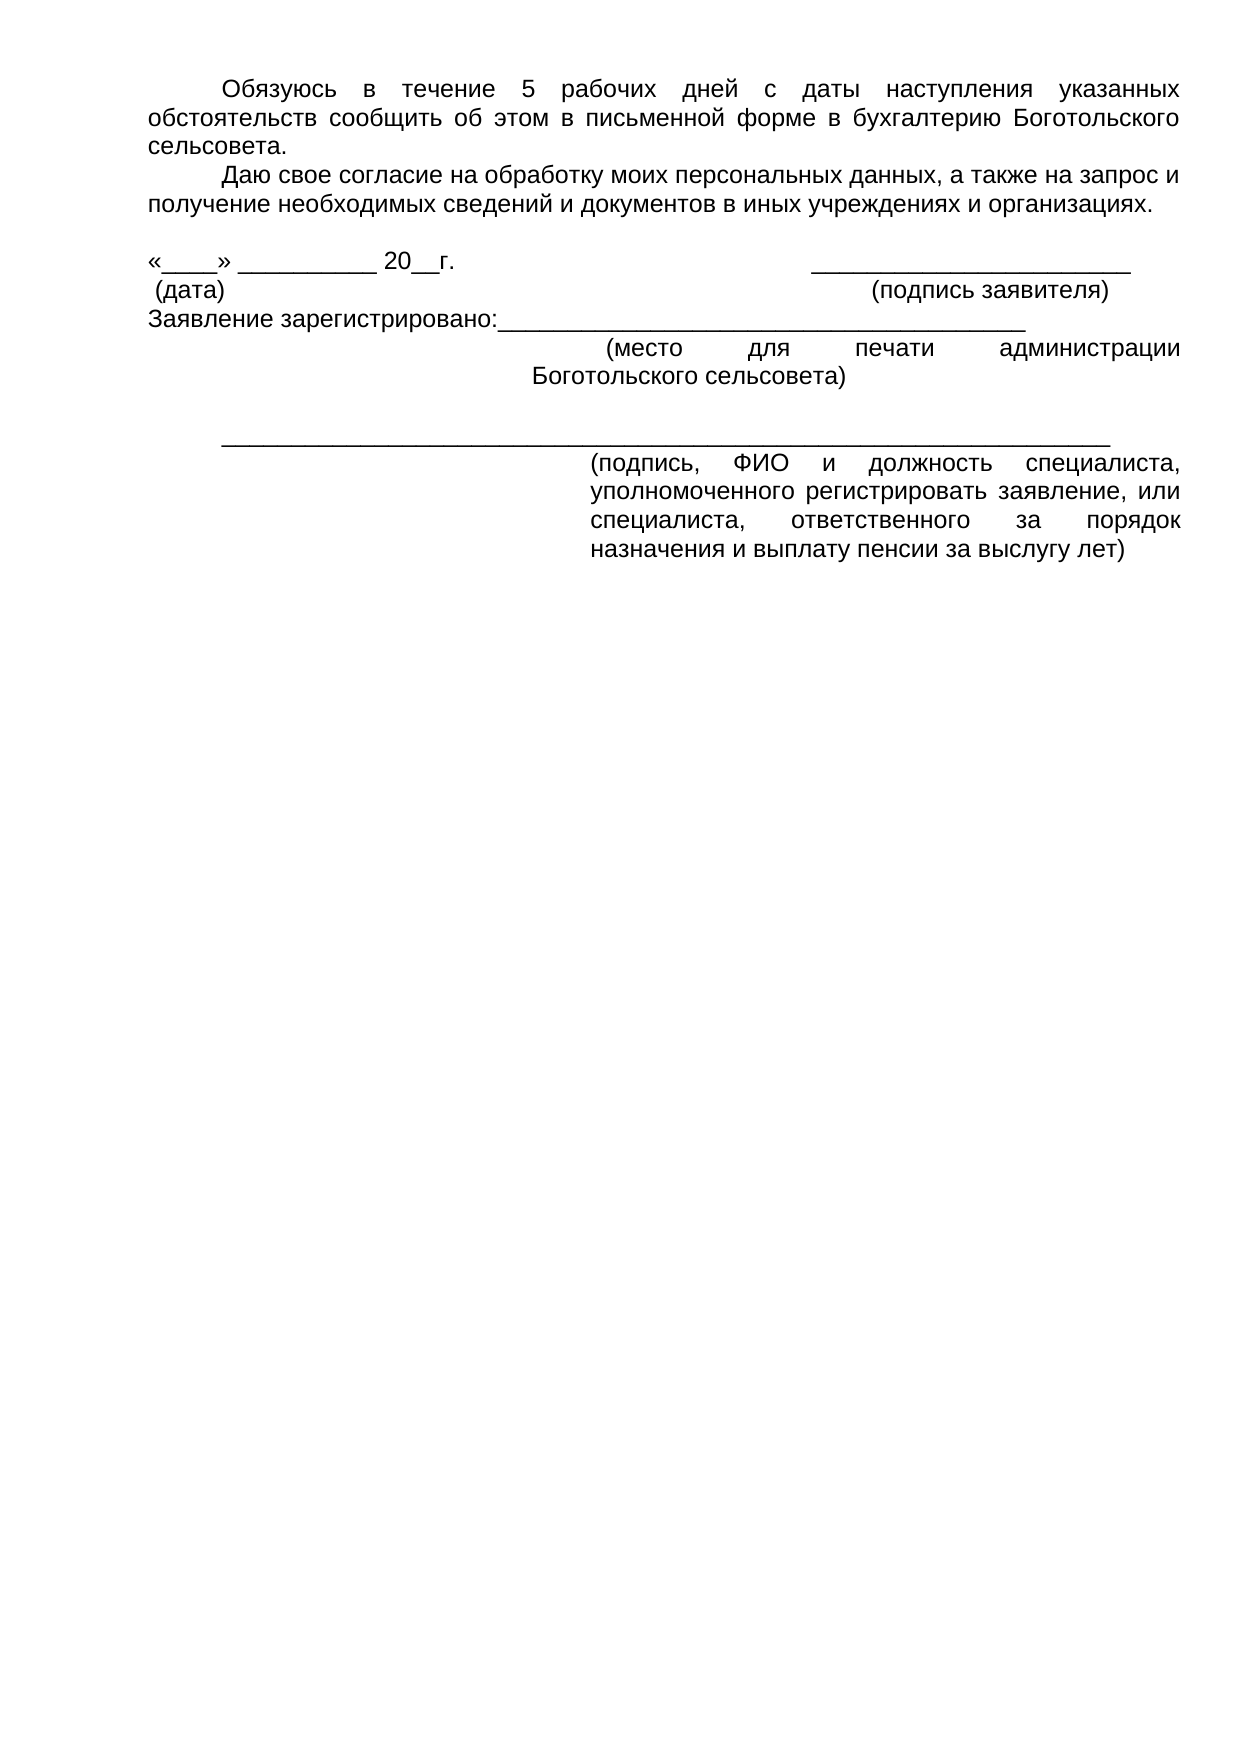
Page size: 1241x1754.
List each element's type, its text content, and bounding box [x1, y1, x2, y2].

text Заявление зарегистрировано:______________________________________ [148, 304, 1181, 333]
text (место для печати администрации Боготольского сельсовета) [532, 333, 1181, 390]
text «____» __________ 20__г. _______________________ [148, 246, 1181, 275]
text ________________________________________________________________ [148, 419, 1181, 448]
text (подпись, ФИО и должность специалиста, уполномоченного регистрировать заявление, или специалиста, ответственного за порядок назначения и выплату пенсии за выслугу лет) [590, 448, 1181, 563]
text Обязуюсь в течение 5 рабочих дней с даты наступления указанных обстоятельств сообщить об этом в письменной форме в бухгалтерию Боготольского сельсовета. [148, 74, 1181, 160]
text Даю свое согласие на обработку моих персональных данных, а также на запрос и получение необходимых сведений и документов в иных учреждениях и организациях. [148, 160, 1181, 218]
text (дата) (подпись заявителя) [148, 275, 1181, 304]
